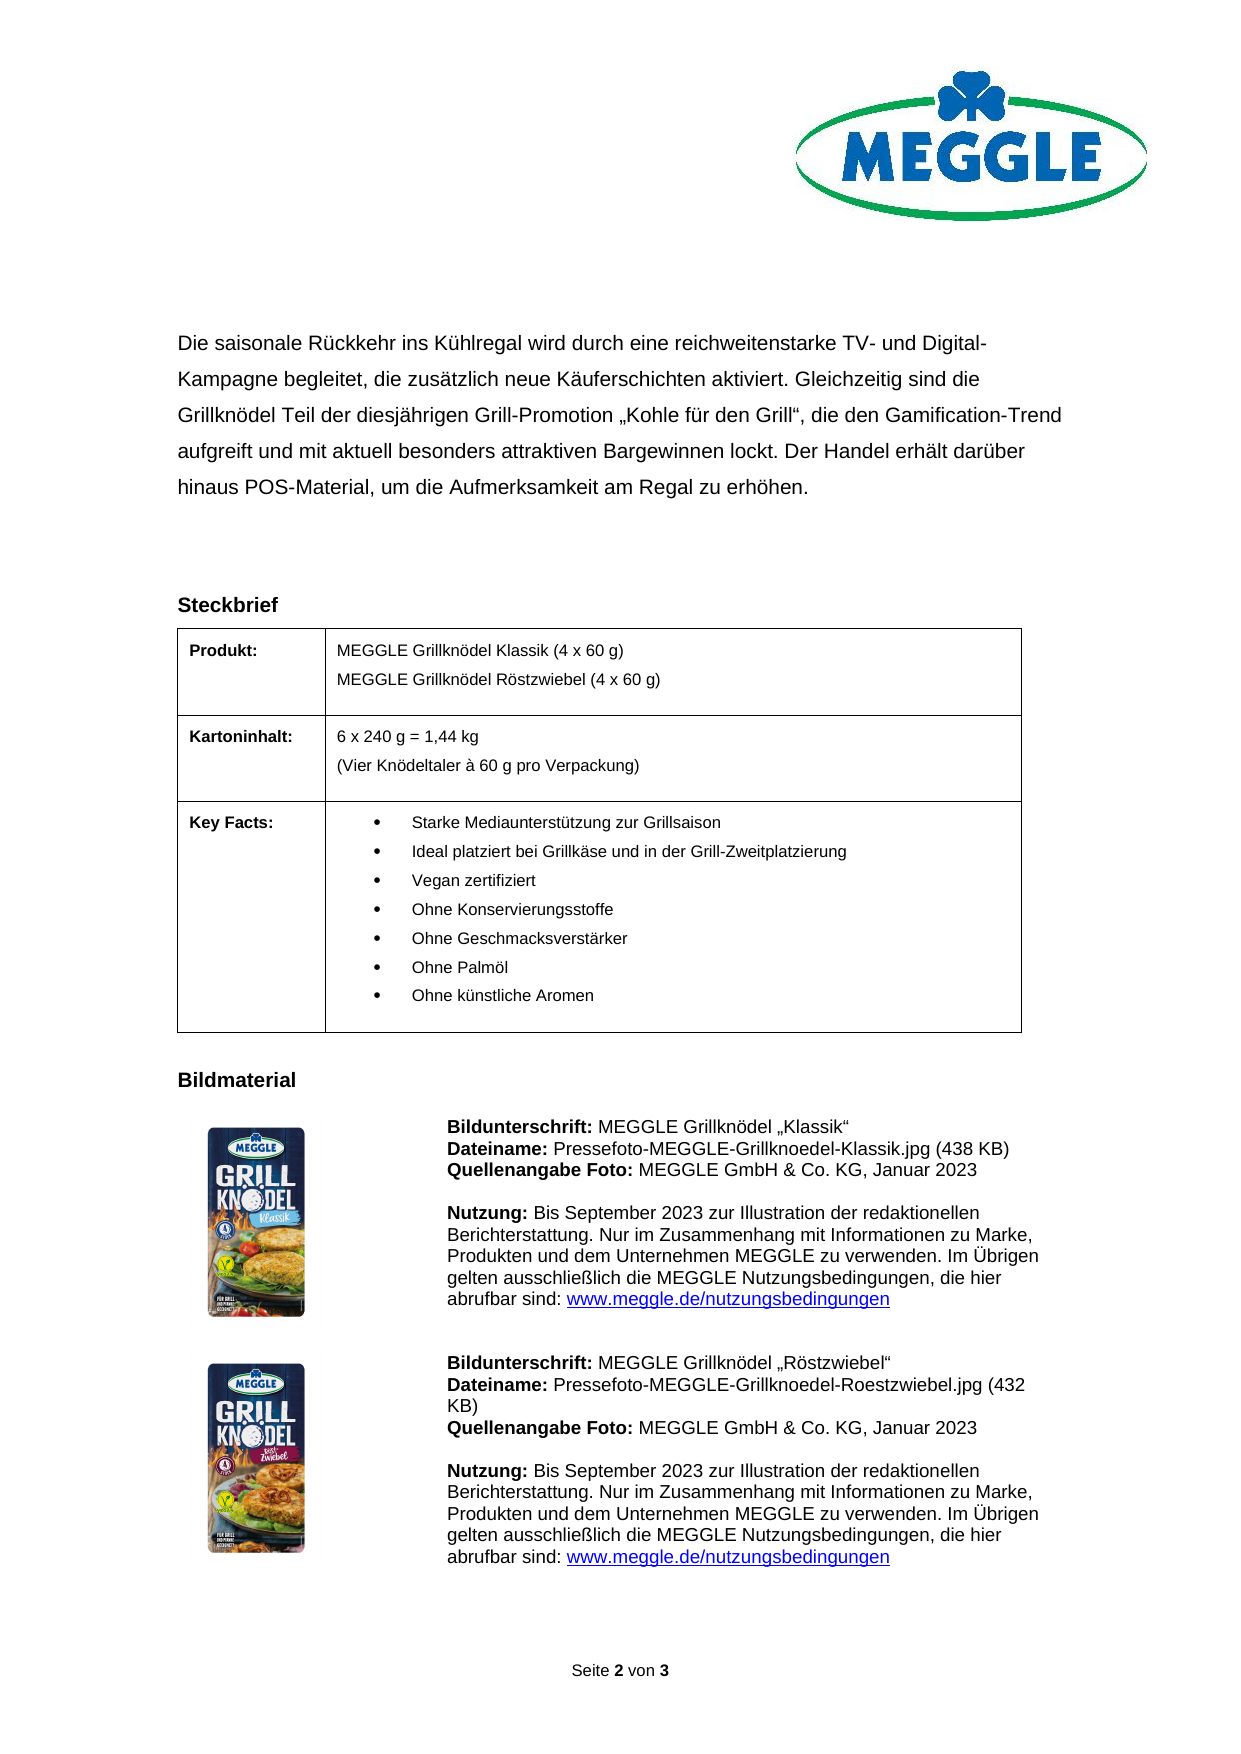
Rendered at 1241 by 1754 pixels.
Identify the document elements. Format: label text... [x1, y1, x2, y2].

table_header Produkt: [178, 629, 325, 714]
table_cell [177, 1340, 436, 1579]
table_header [177, 1104, 436, 1340]
picture [791, 67, 1148, 221]
table_cell Key Facts: [178, 802, 325, 1032]
text Bildmaterial [177, 1068, 1063, 1092]
picture [188, 1115, 324, 1329]
table_cell 6 x 240 g = 1,44 kg (Vier Knödeltaler à 60 g pro Verpackung) [326, 716, 1021, 801]
table_cell Bildunterschrift: MEGGLE Grillknödel „Röstzwiebel“ Dateiname: Pressefoto-MEGGLE-Grillknoedel-Roestzwiebel.jpg (432 KB) Quellenangabe Foto: MEGGLE GmbH & Co. KG, Januar 2023 Nutzung: Bis September 2023 zur Illustration der redaktionellen Berichterstattung. Nur im Zusammenhang mit Informationen zu Marke, Produkten und dem Unternehmen MEGGLE zu verwenden. Im Übrigen gelten ausschließlich die MEGGLE Nutzungsbedingungen, die hier abrufbar sind: www.meggle.de/nutzungsbedingungen [436, 1340, 1063, 1579]
table_cell Kartoninhalt: [178, 716, 325, 801]
picture [188, 1351, 324, 1565]
text Die saisonale Rückkehr ins Kühlregal wird durch eine reichweitenstarke TV- und Digital-Kampagne begleitet, die zusätzlich neue Käuferschichten aktiviert. Gleichzeitig sind die Grillknödel Teil der diesjährigen Grill-Promotion „Kohle für den Grill“, die den Gamification-Trend aufgreift und mit aktuell besonders attraktiven Bargewinnen lockt. Der Handel erhält darüber hinaus POS-Material, um die Aufmerksamkeit am Regal zu erhöhen. [177, 331, 1063, 578]
text Steckbrief [177, 592, 1063, 616]
table_header Bildunterschrift: MEGGLE Grillknödel „Klassik“ Dateiname: Pressefoto-MEGGLE-Grillknoedel-Klassik.jpg (438 KB) Quellenangabe Foto: MEGGLE GmbH & Co. KG, Januar 2023 Nutzung: Bis September 2023 zur Illustration der redaktionellen Berichterstattung. Nur im Zusammenhang mit Informationen zu Marke, Produkten und dem Unternehmen MEGGLE zu verwenden. Im Übrigen gelten ausschließlich die MEGGLE Nutzungsbedingungen, die hier abrufbar sind: www.meggle.de/nutzungsbedingungen [436, 1104, 1063, 1340]
table_header MEGGLE Grillknödel Klassik (4 x 60 g) MEGGLE Grillknödel Röstzwiebel (4 x 60 g) [326, 629, 1021, 714]
table_cell Starke Mediaunterstützung zur Grillsaison Ideal platziert bei Grillkäse und in der Grill-Zweitplatzierung Vegan zertifiziert Ohne Konservierungsstoffe Ohne Geschmacksverstärker Ohne Palmöl Ohne künstliche Aromen [326, 802, 1021, 1032]
